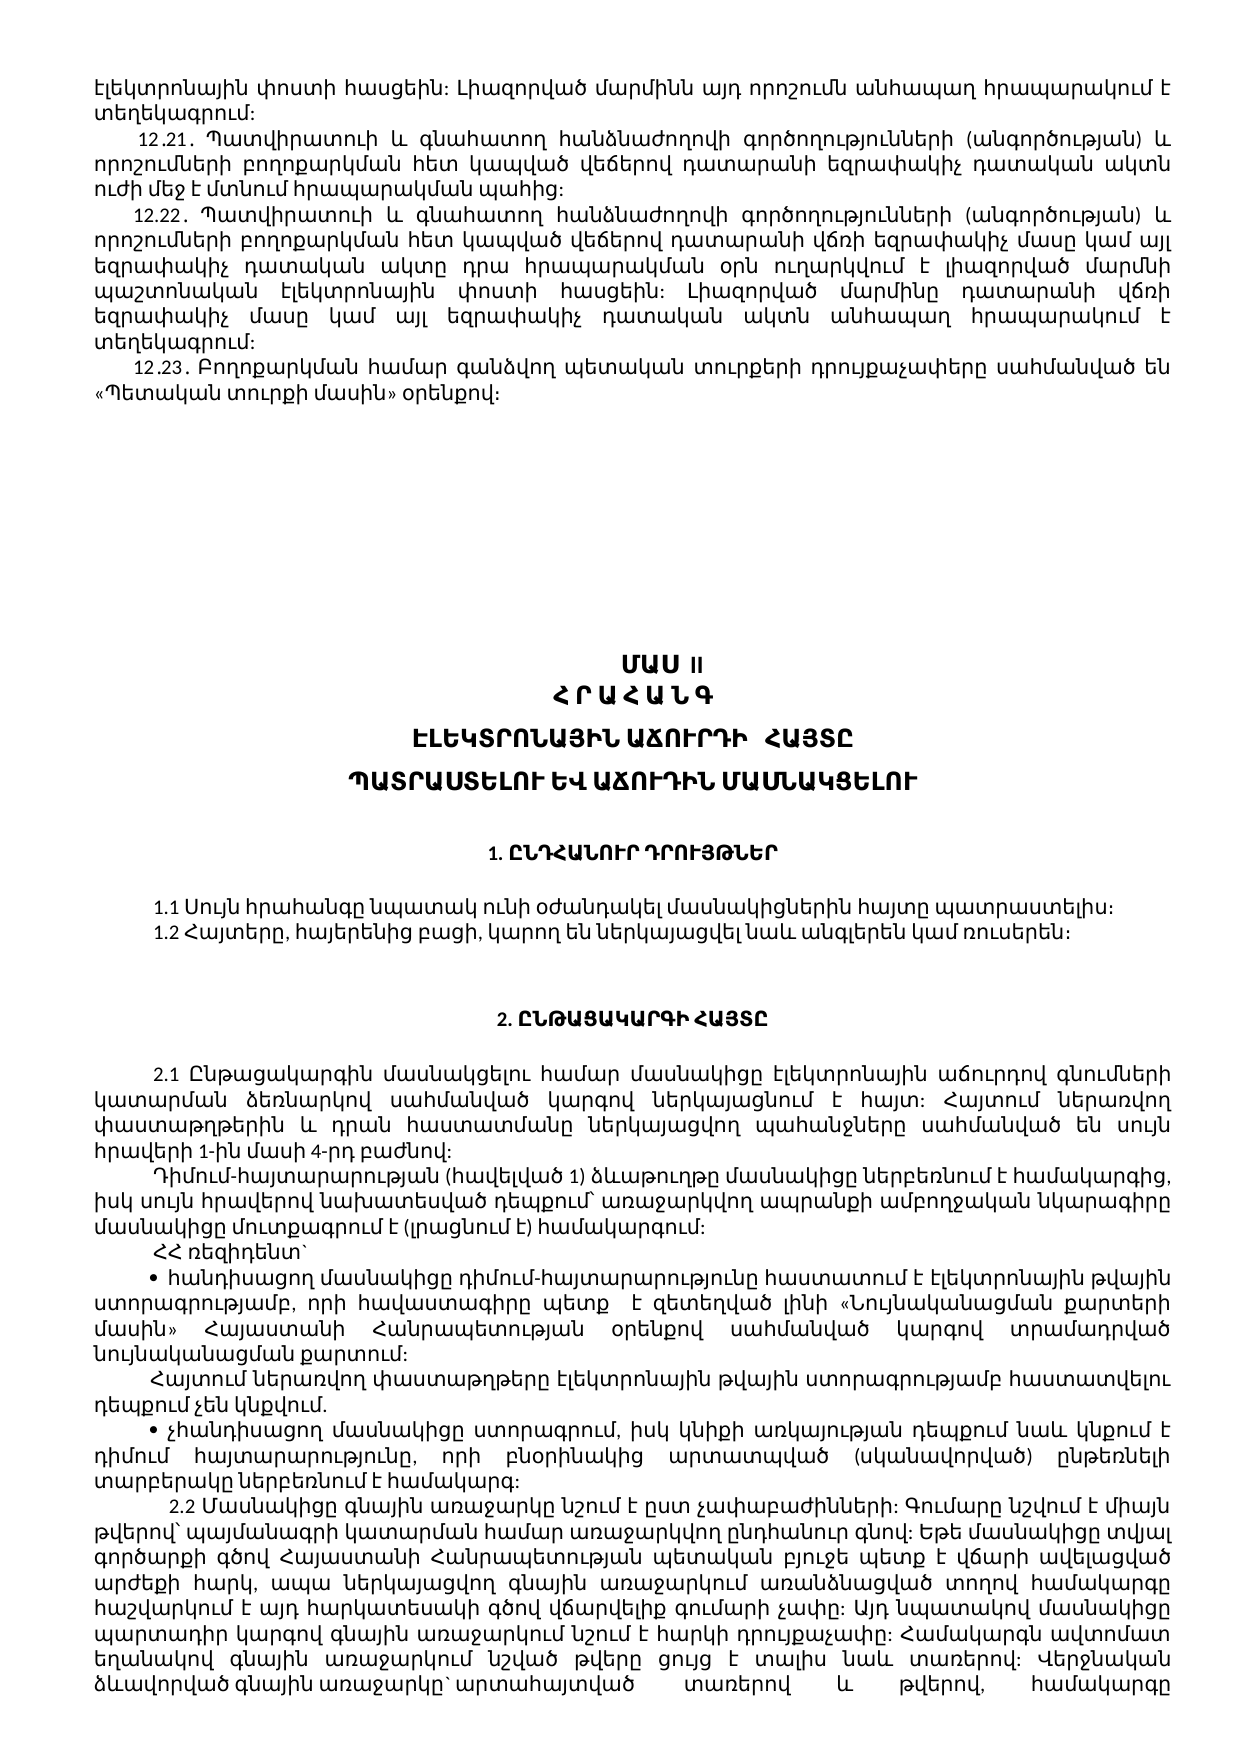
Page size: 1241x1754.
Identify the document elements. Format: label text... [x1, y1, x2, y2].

text Հ Ր Ա Հ Ա Ն Գ [94, 680, 1172, 711]
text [94, 1494, 1171, 1697]
text 12․23․ Բողոքարկման համար գանձվող պետական տուրքերի դրույքաչափերը սահմանված են «Պետական տուրքի մասին» օրենքով։ [94, 354, 1171, 405]
text ԷԼԵԿՏՐՈՆԱՅԻՆ ԱՃՈՒՐԴԻ ՀԱՅՏԸ [94, 723, 1172, 754]
text ՀՀ ռեզիդենտ` [94, 1239, 1171, 1265]
text 2. ԸՆԹԱՑԱԿԱՐԳԻ ՀԱՅՏԸ [94, 1006, 1171, 1031]
list չհանդիսացող մասնակիցը ստորագրում, իսկ կնիքի առկայության դեպքում նաև կնքում է դիմում հայտարարությունը, որի բնօրինակից արտատպված (սկանավորված) ընթեռնելի տարբերակը ներբեռնում է համակարգ: [94, 1417, 1171, 1494]
text 12․21․ Պատվիրատուի և գնահատող հանձնաժողովի գործողությունների (անգործության) և որոշումների բողոքարկման հետ կապված վեճերով դատարանի եզրափակիչ դատական ակտն ուժի մեջ է մտնում հրապարակման պահից: [94, 126, 1171, 202]
text 1.1 Սույն հրահանգը նպատակ ունի օժանդակել մասնակիցներին հայտը պատրաստելիս։ [94, 894, 1171, 919]
text 2.1 Ընթացակարգին մասնակցելու համար մասնակիցը էլեկտրոնային աճուրդով գնումների կատարման ձեռնարկով սահմանված կարգով ներկայացնում է հայտ: Հայտում ներառվող փաստաթղթերին և դրան հաստատմանը ներկայացվող պահանջները սահմանված են սույն հրավերի 1-ին մասի 4-րդ բաժնով: [94, 1062, 1171, 1163]
text 12.22․ Պատվիրատուի և գնահատող հանձնաժողովի գործողությունների (անգործության) և որոշումների բողոքարկման հետ կապված վեճերով դատարանի վճռի եզրափակիչ մասը կամ այլ եզրափակիչ դատական ակտը դրա հրապարակման օրն ուղարկվում է լիազորված մարմնի պաշտոնական էլեկտրոնային փոստի հասցեին: Լիազորված մարմինը դատարանի վճռի եզրափակիչ մասը կամ այլ եզրափակիչ դատական ակտն անհապաղ հրապարակում է տեղեկագրում: [94, 202, 1171, 354]
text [94, 75, 1171, 126]
text 1.2 Հայտերը, հայերենից բացի, կարող են ներկայացվել նաև անգլերեն կամ ռուսերեն։ [94, 919, 1171, 945]
text Դիմում-հայտարարության (հավելված 1) ձևաթուղթը մասնակիցը ներբեռնում է համակարգից, իսկ սույն հրավերով նախատեսված դեպքում՝ առաջարկվող ապրանքի ամբողջական նկարագիրը մասնակիցը մուտքագրում է (լրացնում է) համակարգում: [94, 1163, 1171, 1239]
text Հայտում ներառվող փաստաթղթերը էլեկտրոնային թվային ստորագրությամբ հաստատվելու դեպքում չեն կնքվում. [94, 1367, 1171, 1417]
text 1. ԸՆԴՀԱՆՈՒՐ ԴՐՈՒՅԹՆԵՐ [94, 840, 1171, 865]
text ՊԱՏՐԱՍՏԵԼՈՒ ԵՎ ԱՃՈՒԴԻՆ ՄԱՍՆԱԿՑԵԼՈՒ [94, 766, 1172, 797]
list հանդիսացող մասնակիցը դիմում-հայտարարությունը հաստատում է էլեկտրոնային թվային ստորագրությամբ, որի հավաստագիրը պետք է զետեղված լինի «Նույնականացման քարտերի մասին» Հայաստանի Հանրապետության օրենքով սահմանված կարգով տրամադրված նույնականացման քարտում: [94, 1265, 1171, 1367]
text ՄԱՍ II [94, 649, 1171, 680]
